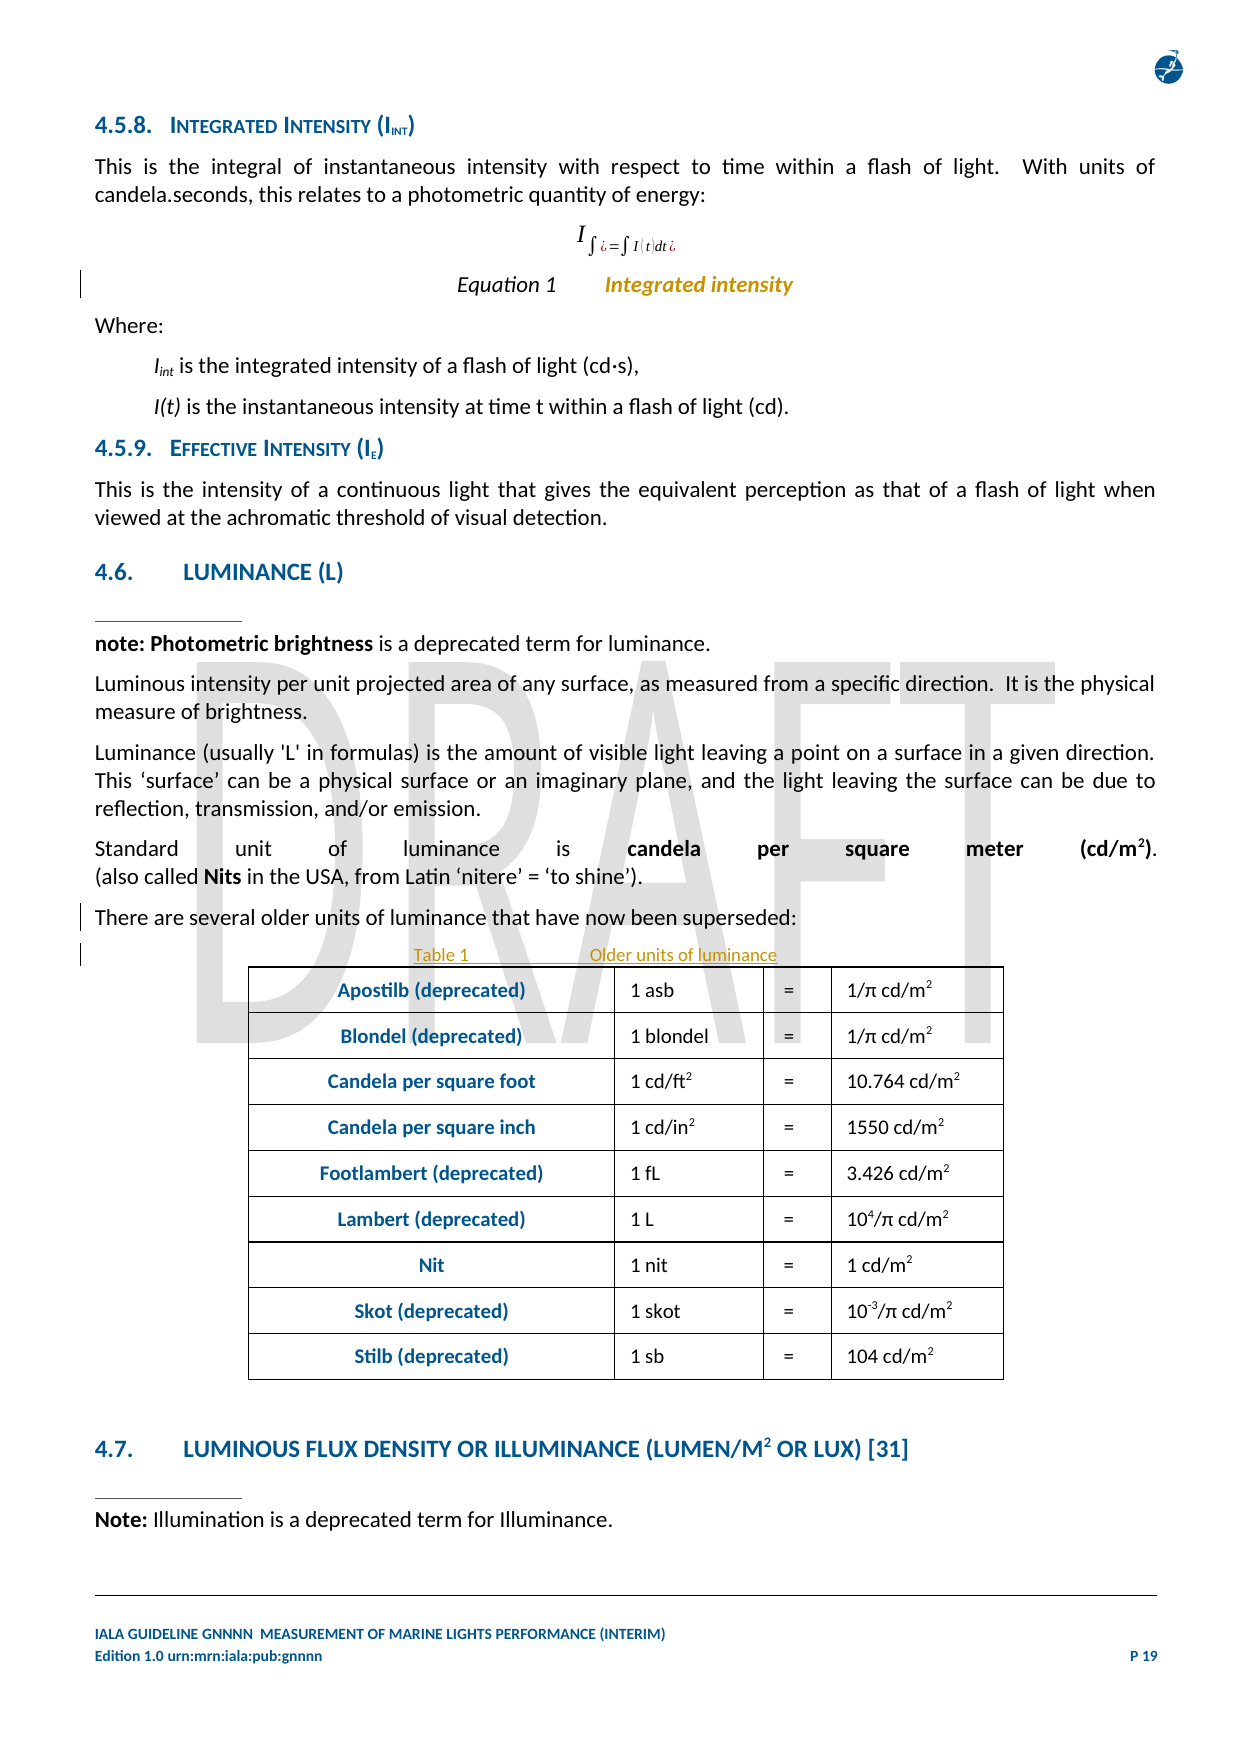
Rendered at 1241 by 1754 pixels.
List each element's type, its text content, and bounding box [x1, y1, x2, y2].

table_cell 104/π cd/m2 [832, 1197, 1003, 1241]
text Where: [94, 311, 1157, 339]
table_cell 1 sb [615, 1334, 763, 1379]
table_cell Blondel (deprecated) [249, 1013, 614, 1058]
text Luminance (usually 'L' in formulas) is the amount of visible light leaving a point on a surface in a given direction. This ‘surface’ can be a physical surface or an imaginary plane, and the light leaving the surface can be due to reflection, transmission, and/or emission. [94, 738, 1157, 822]
table_cell = [764, 1288, 831, 1333]
text This is the integral of instantaneous intensity with respect to time within a flash of light. With units of candela.seconds, this relates to a photometric quantity of energy: [94, 152, 1157, 208]
table_cell = [764, 1059, 831, 1104]
table_cell = [764, 1013, 831, 1058]
table_cell Candela per square foot [249, 1059, 614, 1104]
text Luminous intensity per unit projected area of any surface, as measured from a specific direction. It is the physical measure of brightness. [94, 669, 1157, 725]
table_cell Nit [249, 1243, 614, 1287]
table_cell 1 cd/ft2 [615, 1059, 763, 1104]
table_cell Skot (deprecated) [249, 1288, 614, 1333]
table_cell 1550 cd/m2 [832, 1105, 1003, 1150]
text Note: Illumination is a deprecated term for Illuminance. [94, 1505, 1157, 1533]
table_cell 1 L [615, 1197, 763, 1241]
subtitle Luminance (L) [94, 557, 1084, 587]
table_cell = [764, 1334, 831, 1379]
table_cell Candela per square inch [249, 1105, 614, 1150]
table_cell 1 nit [615, 1243, 763, 1287]
table_cell = [764, 1243, 831, 1287]
subtitle Integrated Intensity (Iint) [94, 109, 1069, 139]
text Standard unit of luminance is candela per square meter (cd/m2). (also called Nits in the USA, from Latin ‘nitere’ = ‘to shine’). [94, 834, 1157, 890]
table_cell 1 skot [615, 1288, 763, 1333]
table_cell 1 cd/m2 [832, 1243, 1003, 1287]
table_cell 1 fL [615, 1151, 763, 1196]
text This is the intensity of a continuous light that gives the equivalent perception as that of a flash of light when viewed at the achromatic threshold of visual detection. [94, 476, 1157, 532]
subtitle Luminous Flux Density or Illuminance (lumen/m2 or lux) [31] [94, 1433, 1084, 1463]
picture [1123, 0, 1241, 119]
list Integrated intensity [94, 270, 1157, 298]
table_cell = [764, 1105, 831, 1150]
text There are several older units of luminance that have now been superseded: [94, 903, 1157, 931]
table_cell = [764, 1197, 831, 1241]
table_header = [764, 968, 831, 1012]
text Iint is the integrated intensity of a flash of light (cd·s), [153, 351, 1157, 379]
table_cell = [764, 1151, 831, 1196]
text I(t) is the instantaneous intensity at time t within a flash of light (cd). [153, 392, 1157, 420]
table_cell 1 cd/in2 [615, 1105, 763, 1150]
table_cell Stilb (deprecated) [249, 1334, 614, 1379]
table_cell Lambert (deprecated) [249, 1197, 614, 1241]
table_cell 1 blondel [615, 1013, 763, 1058]
text note: Photometric brightness is a deprecated term for luminance. [94, 629, 1157, 657]
table_cell 3.426 cd/m2 [832, 1151, 1003, 1196]
table_cell 10.764 cd/m2 [832, 1059, 1003, 1104]
table_cell 10-3/π cd/m2 [832, 1288, 1003, 1333]
table_header 1/π cd/m2 [832, 968, 1003, 1012]
table_header 1 asb [615, 968, 763, 1012]
table_header Apostilb (deprecated) [249, 968, 614, 1012]
table_cell 104 cd/m2 [832, 1334, 1003, 1379]
subtitle Effective Intensity (Ie) [94, 432, 1069, 463]
table_cell Footlambert (deprecated) [249, 1151, 614, 1196]
table_cell 1/π cd/m2 [832, 1013, 1003, 1058]
